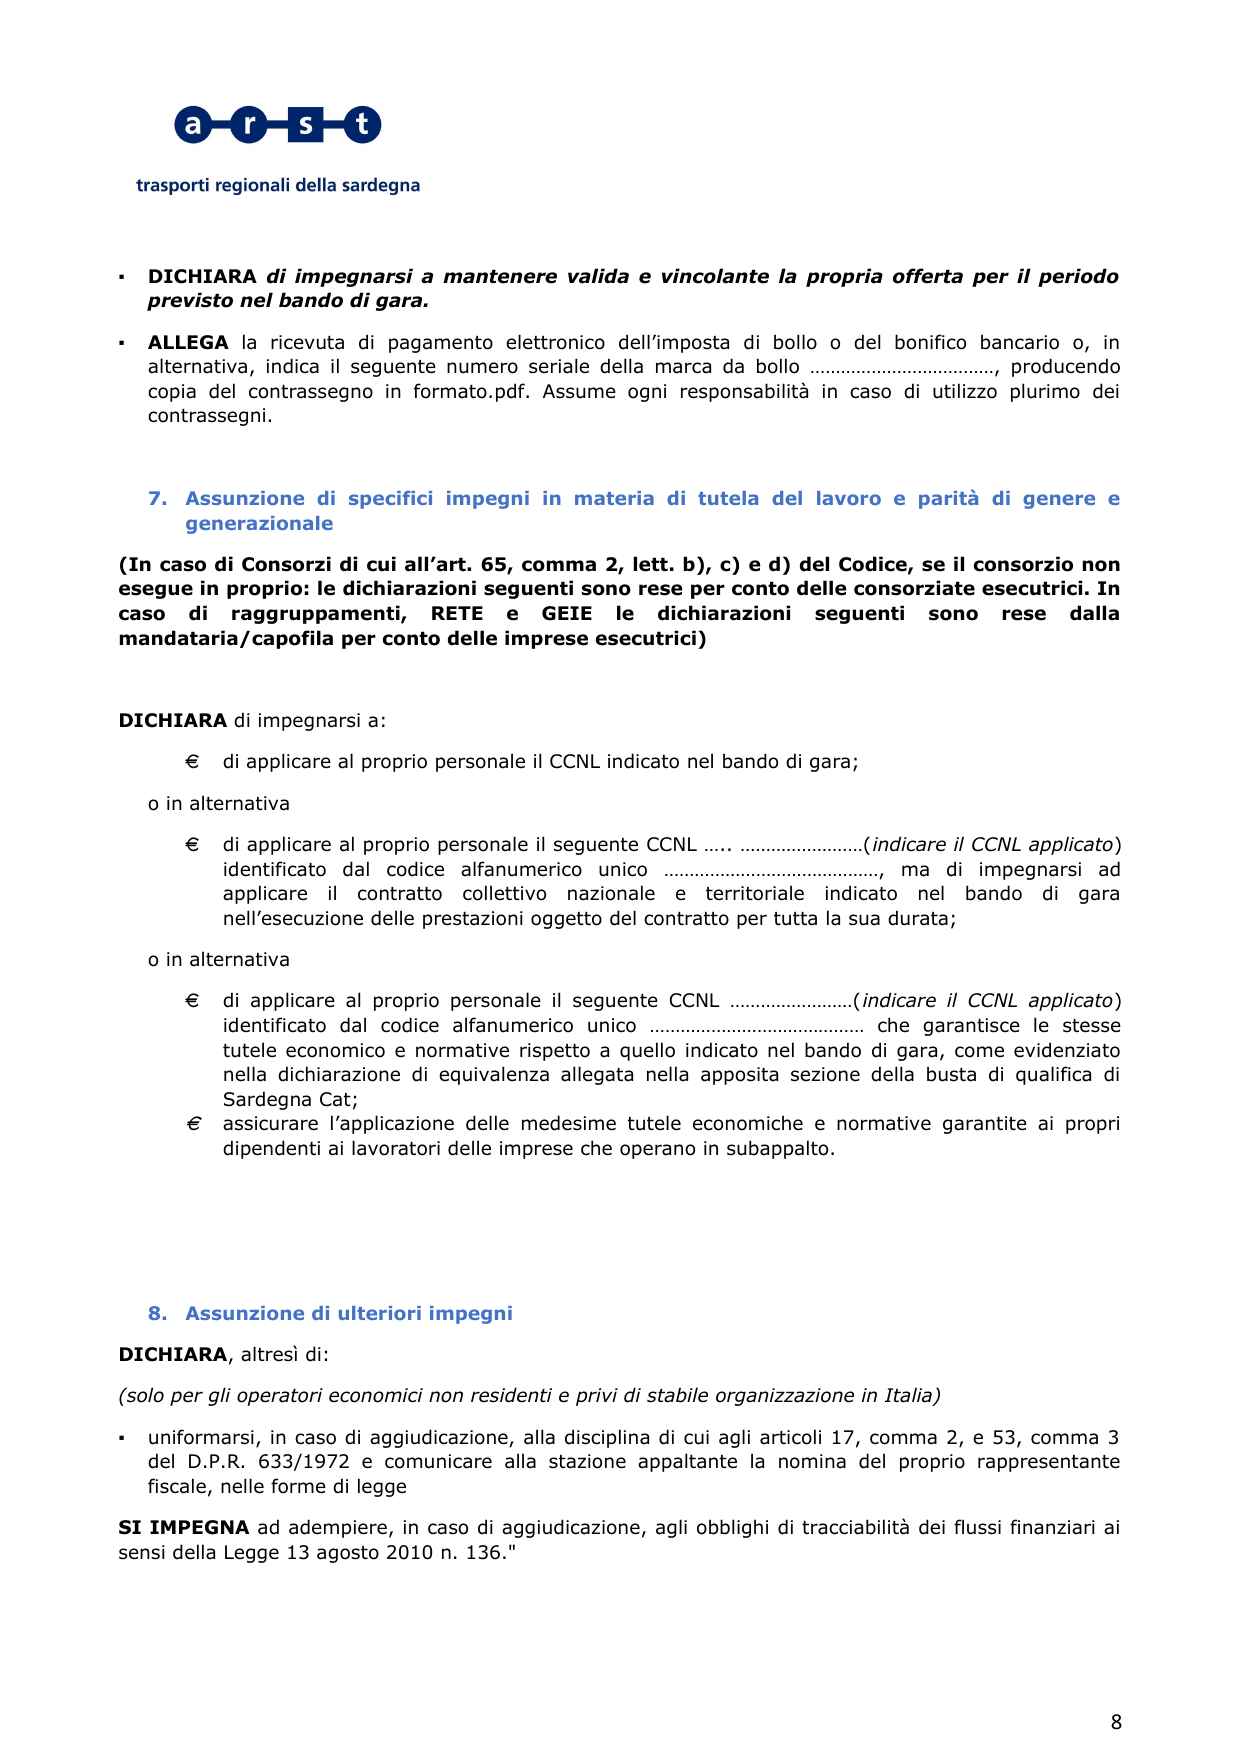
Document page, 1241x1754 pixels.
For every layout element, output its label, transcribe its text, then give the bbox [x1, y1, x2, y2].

text SI IMPEGNA ad adempiere, in caso di aggiudicazione, agli obblighi di tracciabilità dei flussi finanziari ai sensi della Legge 13 agosto 2010 n. 136." [118, 1516, 1122, 1563]
text ▪ uniformarsi, in caso di aggiudicazione, alla disciplina di cui agli articoli 17, comma 2, e 53, comma 3 del D.P.R. 633/1972 e comunicare alla stazione appaltante la nomina del proprio rappresentante fiscale, nelle forme di legge [118, 1425, 1122, 1497]
list Assunzione di ulteriori impegni [148, 1302, 1122, 1324]
text o in alternativa [148, 948, 1122, 970]
list di applicare al proprio personale il seguente CCNL ……………………(indicare il CCNL applicato) identificato dal codice alfanumerico unico …………………………………… che garantisce le stesse tutele economico e normative rispetto a quello indicato nel bando di gara, come evidenziato nella dichiarazione di equivalenza allegata nella apposita sezione della busta di qualifica di Sardegna Cat; [185, 989, 1122, 1110]
list assicurare l’applicazione delle medesime tutele economiche e normative garantite ai propri dipendenti ai lavoratori delle imprese che operano in subappalto. [185, 1112, 1122, 1159]
text (solo per gli operatori economici non residenti e privi di stabile organizzazione in Italia) [118, 1384, 1122, 1407]
text ▪ DICHIARA di impegnarsi a mantenere valida e vincolante la propria offerta per il periodo previsto nel bando di gara. [118, 264, 1122, 312]
text DICHIARA di impegnarsi a: [118, 709, 1122, 731]
text DICHIARA, altresì di: [118, 1343, 1122, 1366]
list Assunzione di specifici impegni in materia di tutela del lavoro e parità di genere e generazionale [148, 487, 1122, 534]
text (In caso di Consorzi di cui all’art. 65, comma 2, lett. b), c) e d) del Codice, se il consorzio non esegue in proprio: le dichiarazioni seguenti sono rese per conto delle consorziate esecutrici. In caso di raggruppamenti, RETE e GEIE le dichiarazioni seguenti sono rese dalla mandataria/capofila per conto delle imprese esecutrici) [118, 552, 1122, 649]
picture [118, 102, 434, 198]
list di applicare al proprio personale il seguente CCNL ….. ……………………(indicare il CCNL applicato) identificato dal codice alfanumerico unico ……………………………………, ma di impegnarsi ad applicare il contratto collettivo nazionale e territoriale indicato nel bando di gara nell’esecuzione delle prestazioni oggetto del contratto per tutta la sua durata; [185, 832, 1122, 929]
text o in alternativa [148, 791, 1122, 814]
list di applicare al proprio personale il CCNL indicato nel bando di gara; [185, 750, 1122, 773]
text ▪ ALLEGA la ricevuta di pagamento elettronico dell’imposta di bollo o del bonifico bancario o, in alternativa, indica il seguente numero seriale della marca da bollo ………………………………, producendo copia del contrassegno in formato.pdf. Assume ogni responsabilità in caso di utilizzo plurimo dei contrassegni. [118, 330, 1122, 427]
